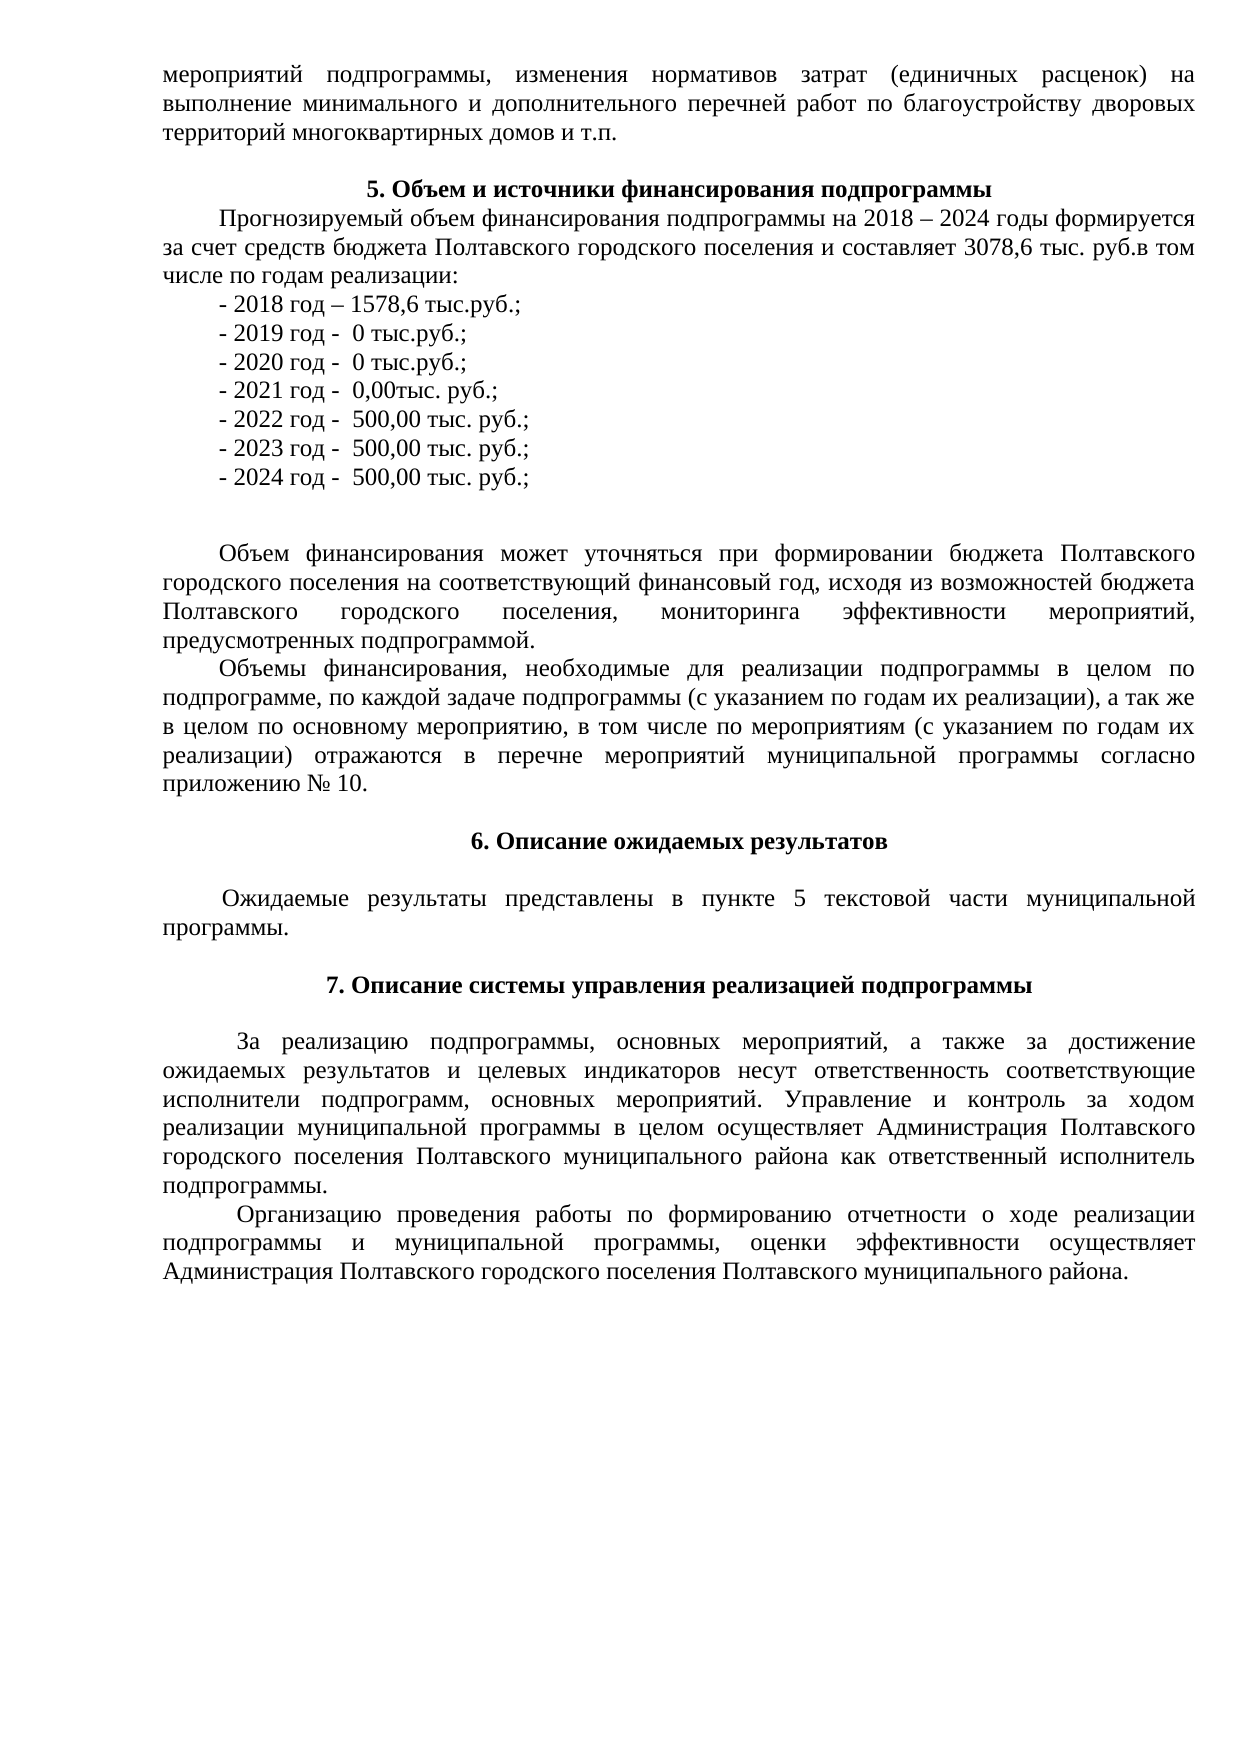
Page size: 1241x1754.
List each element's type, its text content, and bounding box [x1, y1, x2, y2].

text Объемы финансирования, необходимые для реализации подпрограммы в целом по подпрограмме, по каждой задаче подпрограммы (с указанием по годам их реализации), а так же в целом по основному мероприятию, в том числе по мероприятиям (с указанием по годам их реализации) отражаются в перечне мероприятий муниципальной программы согласно приложению № 10. [162, 653, 1196, 797]
text - 2019 год - 0 тыс.руб.; [162, 318, 1196, 347]
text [162, 59, 1196, 145]
text 6. Описание ожидаемых результатов [162, 826, 1196, 855]
text - 2024 год - 500,00 тыс. руб.; [162, 462, 1196, 490]
text Прогнозируемый объем финансирования подпрограммы на 2018 – 2024 годы формируется за счет средств бюджета Полтавского городского поселения и составляет 3078,6 тыс. руб.в том числе по годам реализации: [162, 203, 1196, 289]
text За реализацию подпрограммы, основных мероприятий, а также за достижение ожидаемых результатов и целевых индикаторов несут ответственность соответствующие исполнители подпрограмм, основных мероприятий. Управление и контроль за ходом реализации муниципальной программы в целом осуществляет Администрация Полтавского городского поселения Полтавского муниципального района как ответственный исполнитель подпрограммы. [162, 1026, 1196, 1199]
text 5. Объем и источники финансирования подпрограммы [162, 174, 1196, 203]
text - 2023 год - 500,00 тыс. руб.; [162, 433, 1196, 462]
text - 2022 год - 500,00 тыс. руб.; [162, 404, 1196, 433]
text 7. Описание системы управления реализацией подпрограммы [162, 970, 1196, 998]
text Ожидаемые результаты представлены в пункте 5 текстовой части муниципальной программы. [162, 883, 1196, 941]
text - 2021 год - 0,00тыс. руб.; [162, 375, 1196, 404]
text Объем финансирования может уточняться при формировании бюджета Полтавского городского поселения на соответствующий финансовый год, исходя из возможностей бюджета Полтавского городского поселения, мониторинга эффективности мероприятий, предусмотренных подпрограммой. [162, 538, 1196, 653]
text Организацию проведения работы по формированию отчетности о ходе реализации подпрограммы и муниципальной программы, оценки эффективности осуществляет Администрация Полтавского городского поселения Полтавского муниципального района. [162, 1199, 1196, 1285]
text - 2020 год - 0 тыс.руб.; [162, 347, 1196, 375]
text - 2018 год – 1578,6 тыс.руб.; [162, 289, 1196, 318]
